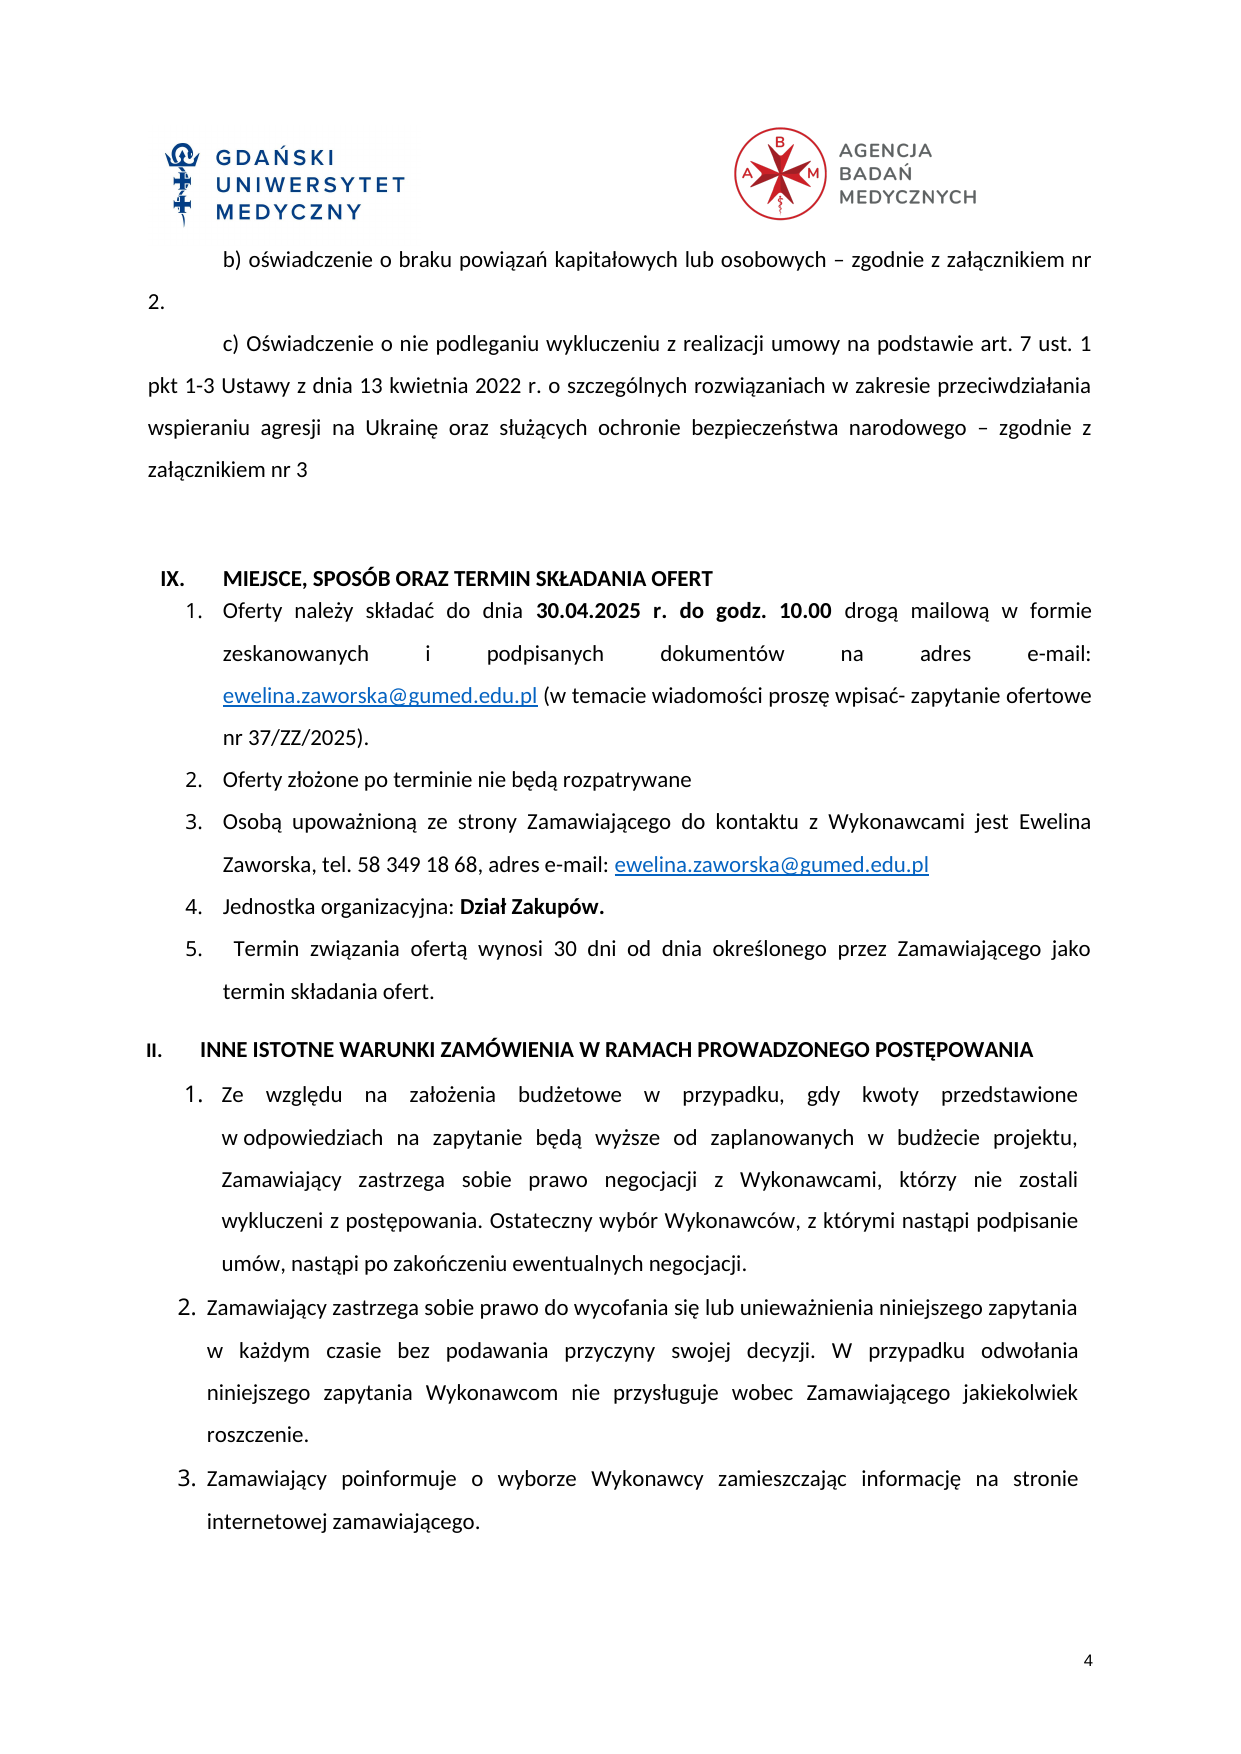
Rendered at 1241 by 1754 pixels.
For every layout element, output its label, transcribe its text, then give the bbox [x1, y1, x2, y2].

list Oferty złożone po terminie nie będą rozpatrywane [185, 765, 1093, 793]
picture [147, 125, 422, 246]
list Zamawiający poinformuje o wyborze Wykonawcy zamieszczając informację na stronie internetowej zamawiającego. [177, 1462, 1079, 1535]
list c) Oświadczenie o nie podleganiu wykluczeniu z realizacji umowy na podstawie art. 7 ust. 1 pkt 1-3 Ustawy z dnia 13 kwietnia 2022 r. o szczególnych rozwiązaniach w zakresie przeciwdziałania wspieraniu agresji na Ukrainę oraz służących ochronie bezpieczeństwa narodowego – zgodnie z załącznikiem nr 3 [148, 329, 1093, 483]
list Oferty należy składać do dnia 30.04.2025 r. do godz. 10.00 drogą mailową w formie zeskanowanych i podpisanych dokumentów na adres e-mail: ewelina.zaworska@gumed.edu.pl (w temacie wiadomości proszę wpisać- zapytanie ofertowe nr 37/ZZ/2025). [185, 597, 1093, 751]
list Osobą upoważnioną ze strony Zamawiającego do kontaktu z Wykonawcami jest Ewelina Zaworska, tel. 58 349 18 68, adres e-mail: ewelina.zaworska@gumed.edu.pl [185, 807, 1093, 878]
list MIEJSCE, SPOSÓB ORAZ TERMIN SKŁADANIA OFERT [185, 564, 1093, 592]
list Zamawiający zastrzega sobie prawo do wycofania się lub unieważnienia niniejszego zapytania w każdym czasie bez podawania przyczyny swojej decyzji. W przypadku odwołania niniejszego zapytania Wykonawcom nie przysługuje wobec Zamawiającego jakiekolwiek roszczenie. [177, 1291, 1079, 1448]
list Ze względu na założenia budżetowe w przypadku, gdy kwoty przedstawione w odpowiedziach na zapytanie będą wyższe od zaplanowanych w budżecie projektu, Zamawiający zastrzega sobie prawo negocjacji z Wykonawcami, którzy nie zostali wykluczeni z postępowania. Ostateczny wybór Wykonawców, z którymi nastąpi podpisanie umów, nastąpi po zakończeniu ewentualnych negocjacji. [184, 1077, 1079, 1277]
list b) oświadczenie o braku powiązań kapitałowych lub osobowych – zgodnie z załącznikiem nr 2. [148, 246, 1093, 316]
list Jednostka organizacyjna: Dział Zakupów. [185, 892, 1093, 920]
list INNE ISTOTNE WARUNKI ZAMÓWIENIA W RAMACH PROWADZONEGO POSTĘPOWANIA [162, 1036, 1093, 1063]
picture [721, 101, 986, 246]
list Termin związania ofertą wynosi 30 dni od dnia określonego przez Zamawiającego jako termin składania ofert. [185, 934, 1093, 1005]
